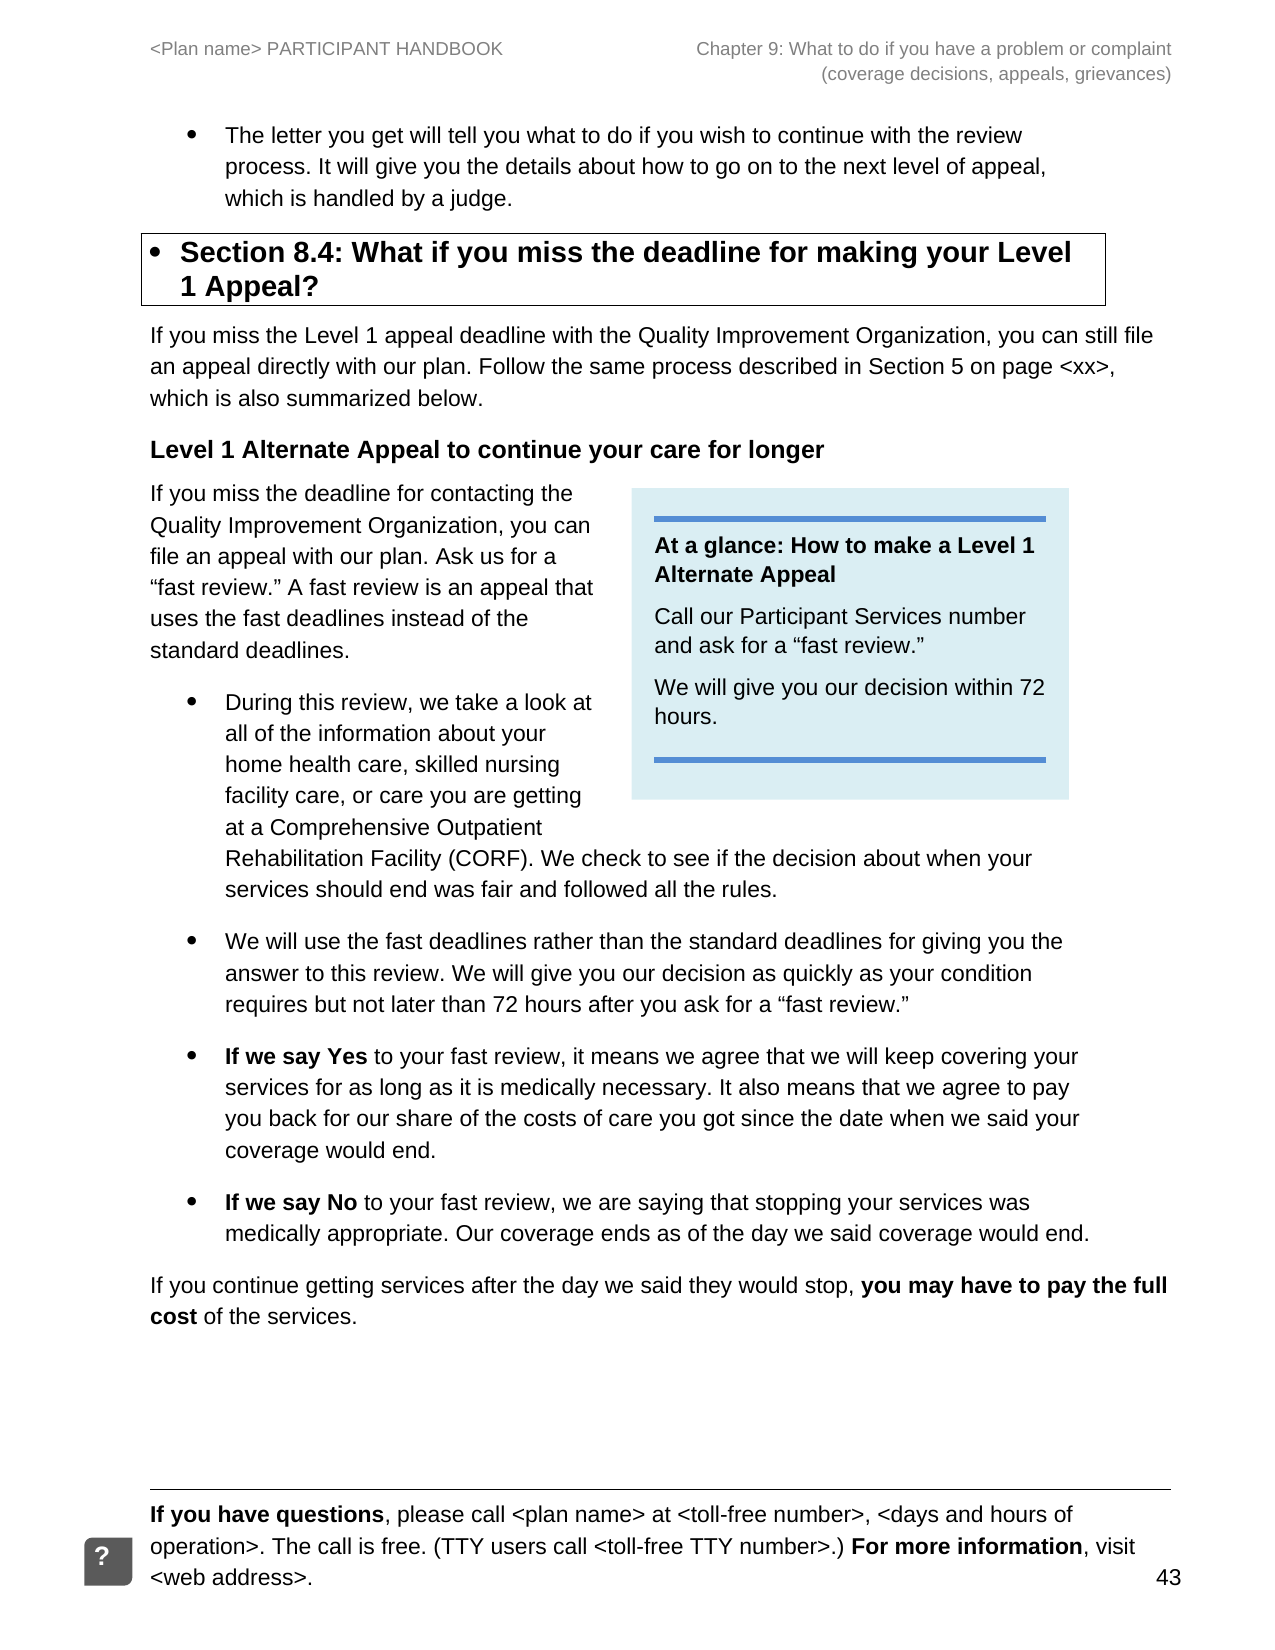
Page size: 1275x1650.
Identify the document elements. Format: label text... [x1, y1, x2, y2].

list If we say Yes to your fast review, it means we agree that we will keep covering your services for as long as it is medically necessary. It also means that we agree to pay you back for our share of the costs of care you got since the date when we said your coverage would end. [187, 1039, 1096, 1164]
subtitle Level 1 Alternate Appeal to continue your care for longer [150, 433, 1096, 464]
list We will use the fast deadlines rather than the standard deadlines for giving you the answer to this review. We will give you our decision as quickly as your condition requires but not later than 72 hours after you ask for a “fast review.” [187, 925, 1096, 1018]
subtitle Section 8.4: What if you miss the deadline for making your Level 1 Appeal? [142, 234, 1105, 305]
list The letter you get will tell you what to do if you wish to continue with the review process. It will give you the details about how to go on to the next level of appeal, which is handled by a judge. [187, 118, 1096, 212]
text If you miss the Level 1 appeal deadline with the Quality Improvement Organization, you can still file an appeal directly with our plan. Follow the same process described in Section 5 on page <xx>, which is also summarized below. [150, 318, 1171, 412]
list If you continue getting services after the day we said they would stop, you may have to pay the full cost of the services. [150, 1268, 1171, 1331]
text If you miss the deadline for contacting the Quality Improvement Organization, you can file an appeal with our plan. Ask us for a “fast review.” A fast review is an appeal that uses the fast deadlines instead of the standard deadlines. [150, 477, 1096, 664]
list During this review, we take a look at all of the information about your home health care, skilled nursing facility care, or care you are getting at a Comprehensive Outpatient Rehabilitation Facility (CORF). We check to see if the decision about when your services should end was fair and followed all the rules. [187, 685, 1096, 904]
list If we say No to your fast review, we are saying that stopping your services was medically appropriate. Our coverage ends as of the day we said coverage would end. [187, 1185, 1096, 1248]
